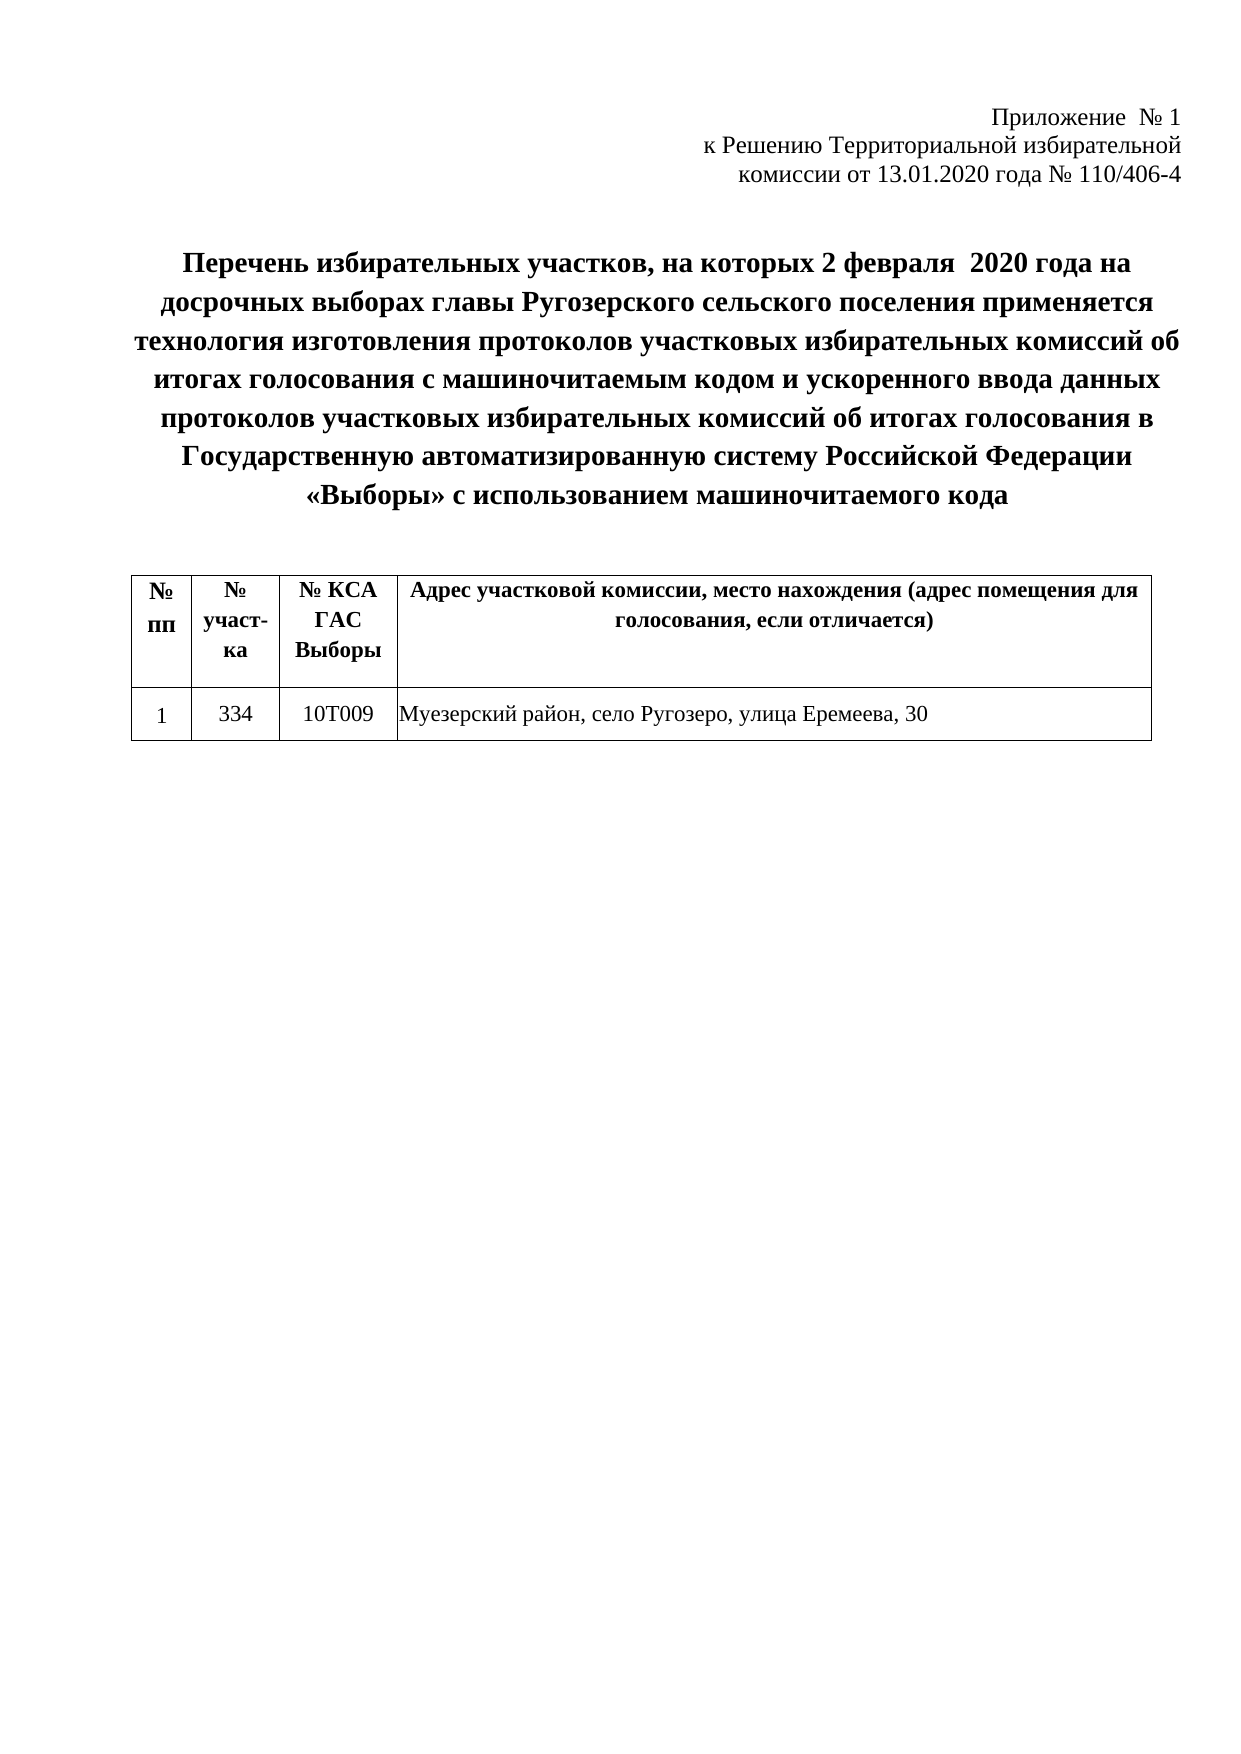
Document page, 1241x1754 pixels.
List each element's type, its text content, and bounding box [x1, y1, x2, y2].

table_cell Муезерский район, село Ругозеро, улица Еремеева, 30 [398, 688, 1151, 740]
text Приложение № 1 [658, 102, 1181, 131]
table_header № участ-ка [192, 576, 279, 687]
table_header Адрес участковой комиссии, место нахождения (адрес помещения для голосования, если отличается) [398, 576, 1151, 687]
text к Решению Территориальной избирательной комиссии от 13.01.2020 года № 110/406-4 [658, 131, 1181, 188]
table_cell 1 [132, 688, 191, 740]
text Перечень избирательных участков, на которых 2 февраля 2020 года на досрочных выборах главы Ругозерского сельского поселения применяется технология изготовления протоколов участковых избирательных комиссий об итогах голосования с машиночитаемым кодом и ускоренного ввода данных протоколов участковых избирательных комиссий об итогах голосования в Государственную автоматизированную систему Российской Федерации «Выборы» с использованием машиночитаемого кода [133, 246, 1181, 510]
table_cell 10Т009 [280, 688, 397, 740]
table_header № пп [132, 576, 191, 687]
table_header № КСА ГАС Выборы [280, 576, 397, 687]
table_cell 334 [192, 688, 279, 740]
